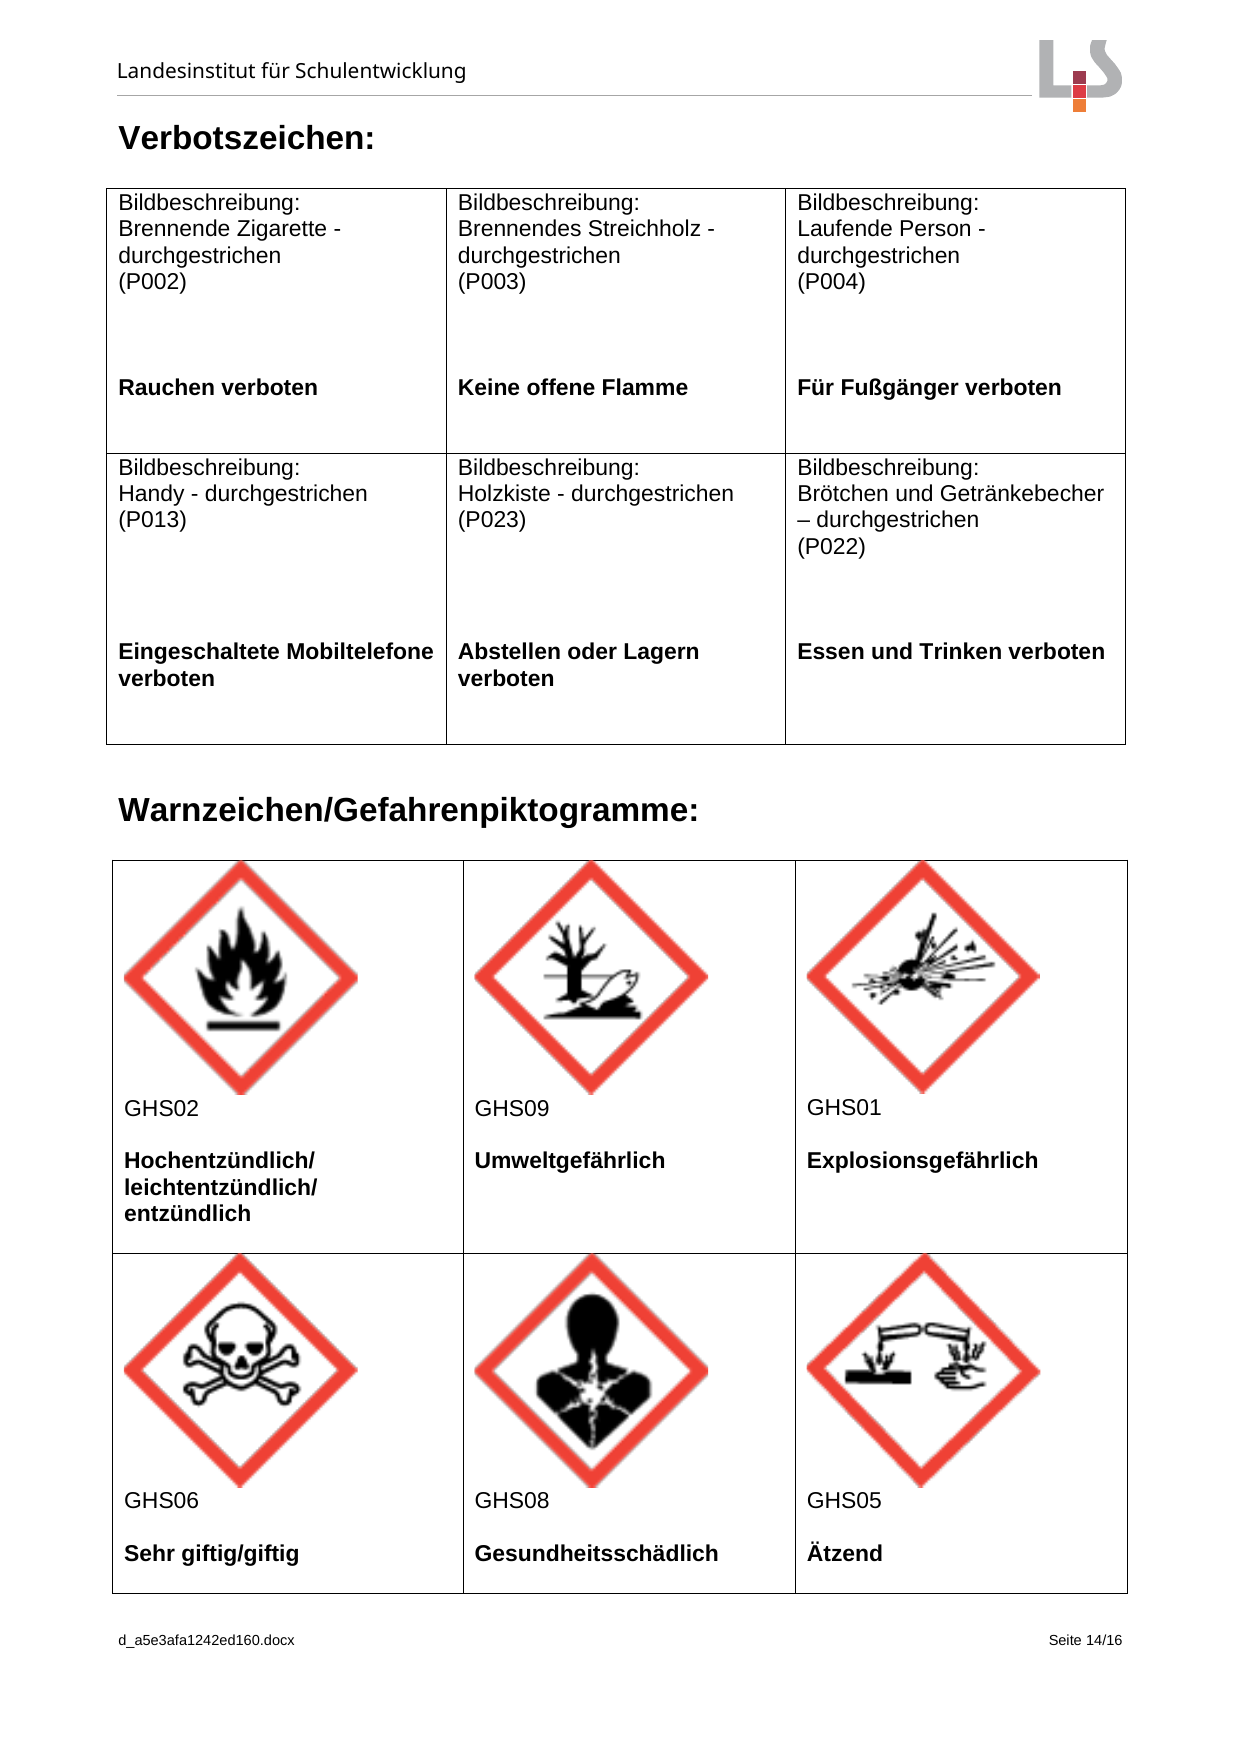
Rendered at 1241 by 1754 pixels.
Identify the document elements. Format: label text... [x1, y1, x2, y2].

table_header GHS09 Umweltgefährlich [464, 861, 795, 1253]
picture [123, 1253, 358, 1488]
table_header Bildbeschreibung: Brennende Zigarette - durchgestrichen (P002) Rauchen verboten [107, 189, 446, 453]
picture [123, 860, 358, 1095]
table_header GHS02 Hochentzündlich/ leichtentzündlich/ entzündlich [113, 861, 463, 1253]
text Warnzeichen/Gefahrenpiktogramme: [118, 790, 1122, 828]
table_cell GHS05 Ätzend [796, 1254, 1127, 1593]
table_header Bildbeschreibung: Brennendes Streichholz - durchgestrichen (P003) Keine offene Flamme [447, 189, 785, 453]
picture [474, 1253, 709, 1488]
table_cell GHS08 Gesundheitsschädlich [464, 1254, 795, 1593]
table_header Bildbeschreibung: Laufende Person - durchgestrichen (P004) Für Fußgänger verboten [786, 189, 1125, 453]
table_header GHS01 Explosionsgefährlich [796, 861, 1127, 1253]
picture [806, 860, 1040, 1094]
table_cell GHS06 Sehr giftig/giftig [113, 1254, 463, 1593]
table_cell Bildbeschreibung: Handy - durchgestrichen (P013) Eingeschaltete Mobiltelefone verboten [107, 454, 446, 743]
picture [474, 860, 709, 1095]
picture [806, 1253, 1041, 1488]
table_cell Bildbeschreibung: Brötchen und Getränkebecher – durchgestrichen (P022) Essen und Trinken verboten [786, 454, 1125, 743]
text Verbotszeichen: [118, 118, 1122, 157]
table_cell Bildbeschreibung: Holzkiste - durchgestrichen (P023) Abstellen oder Lagern verboten [447, 454, 785, 743]
